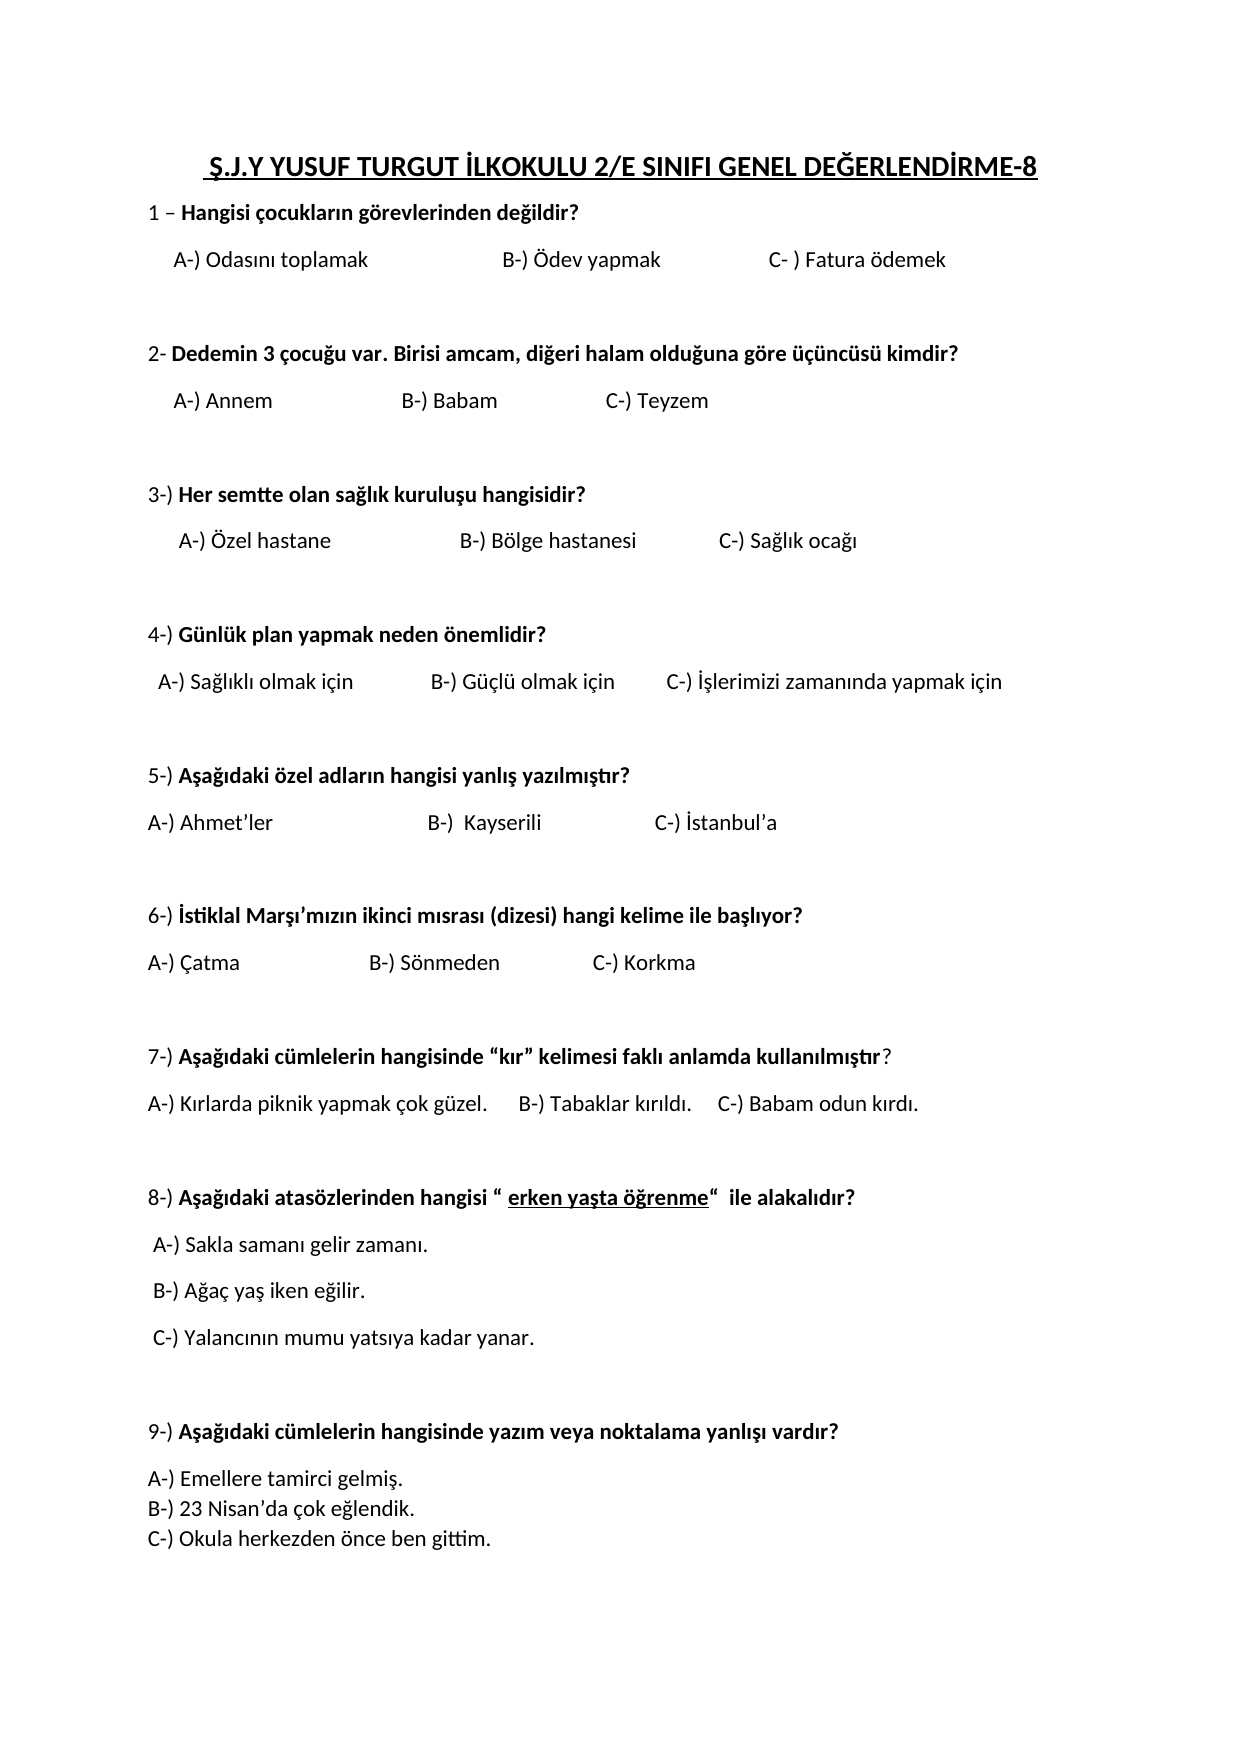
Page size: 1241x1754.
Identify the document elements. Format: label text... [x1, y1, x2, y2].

text 9-) Aşağıdaki cümlelerin hangisinde yazım veya noktalama yanlışı vardır? [148, 1417, 1093, 1445]
text B-) 23 Nisan’da çok eğlendik. [148, 1494, 1093, 1522]
text 6-) İstiklal Marşı’mızın ikinci mısrası (dizesi) hangi kelime ile başlıyor? [148, 902, 1093, 930]
text 7-) Aşağıdaki cümlelerin hangisinde “kır” kelimesi faklı anlamda kullanılmıştır? [148, 1042, 1093, 1070]
text A-) Emellere tamirci gelmiş. [148, 1464, 1093, 1492]
text C-) Yalancının mumu yatsıya kadar yanar. [148, 1323, 1093, 1352]
text A-) Sağlıklı olmak için B-) Güçlü olmak için C-) İşlerimizi zamanında yapmak için [148, 667, 1093, 695]
text A-) Kırlarda piknik yapmak çok güzel. B-) Tabaklar kırıldı. C-) Babam odun kırdı. [148, 1089, 1093, 1117]
text 8-) Aşağıdaki atasözlerinden hangisi “ erken yaşta öğrenme“ ile alakalıdır? [148, 1183, 1093, 1211]
text A-) Çatma B-) Sönmeden C-) Korkma [148, 948, 1093, 977]
text A-) Odasını toplamak B-) Ödev yapmak C- ) Fatura ödemek [148, 245, 1093, 273]
text 5-) Aşağıdaki özel adların hangisi yanlış yazılmıştır? [148, 761, 1093, 789]
text C-) Okula herkezden önce ben gittim. [148, 1524, 1093, 1553]
text Ş.J.Y YUSUF TURGUT İLKOKULU 2/E SINIFI GENEL DEĞERLENDİRME-8 [148, 148, 1093, 183]
text 4-) Günlük plan yapmak neden önemlidir? [148, 620, 1093, 648]
text 1 – Hangisi çocukların görevlerinden değildir? [148, 198, 1093, 227]
text A-) Sakla samanı gelir zamanı. [148, 1230, 1093, 1258]
text A-) Annem B-) Babam C-) Teyzem [148, 386, 1093, 414]
text 2- Dedemin 3 çocuğu var. Birisi amcam, diğeri halam olduğuna göre üçüncüsü kimdir? [148, 339, 1093, 367]
text B-) Ağaç yaş iken eğilir. [148, 1277, 1093, 1305]
text A-) Ahmet’ler B-) Kayserili C-) İstanbul’a [148, 808, 1093, 836]
text 3-) Her semtte olan sağlık kuruluşu hangisidir? [148, 480, 1093, 508]
text A-) Özel hastane B-) Bölge hastanesi C-) Sağlık ocağı [148, 527, 1093, 555]
